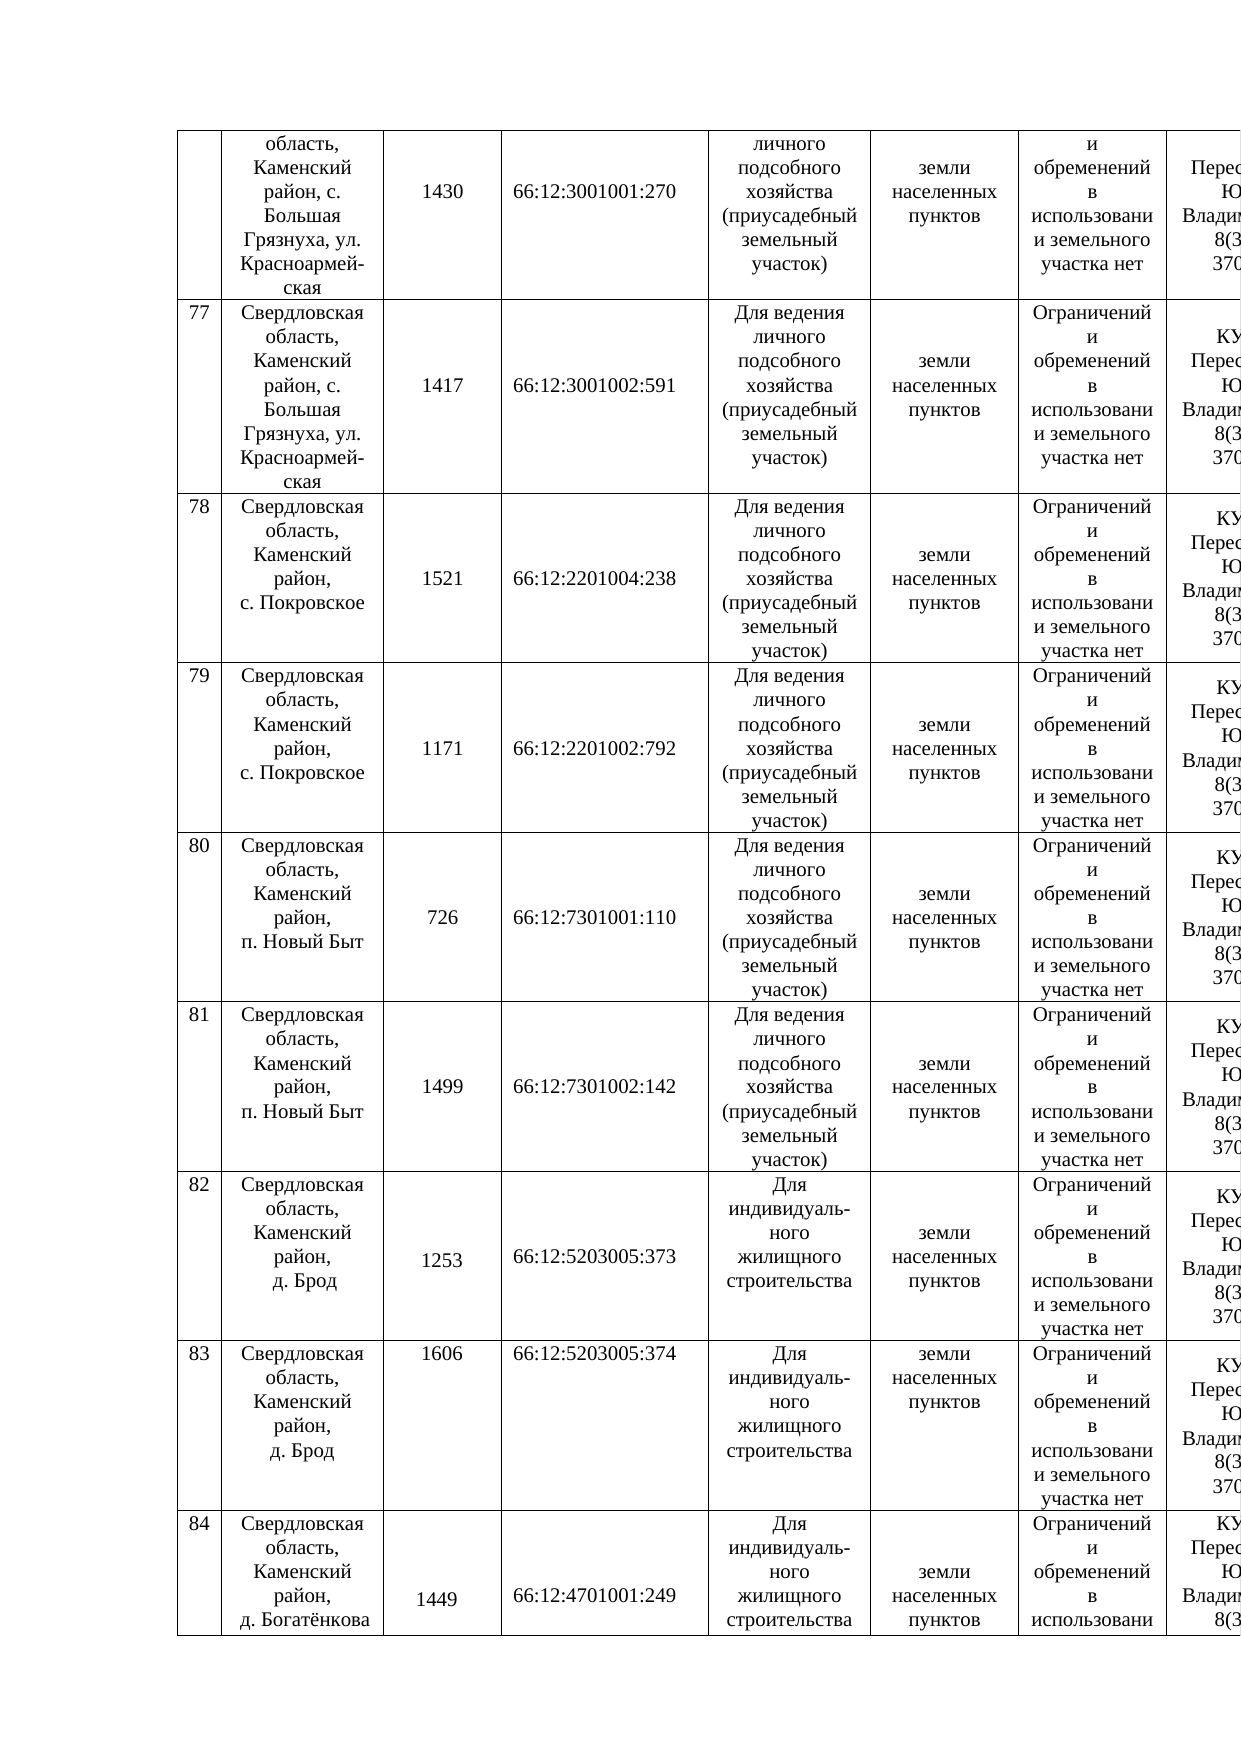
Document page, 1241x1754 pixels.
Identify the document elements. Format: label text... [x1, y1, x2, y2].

table_cell 1253 [384, 1172, 501, 1340]
table_cell земли населенных пунктов [871, 833, 1018, 1001]
table_cell Ограничений и обременений в использовании земельного участка нет [1019, 1172, 1166, 1340]
table_cell 66:12:3001002:591 [502, 300, 708, 493]
table_cell 66:12:5203005:373 [502, 1172, 708, 1340]
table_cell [1019, 131, 1166, 299]
table_cell земли населенных пунктов [871, 1002, 1018, 1171]
table_cell 66:12:4701001:249 [502, 1511, 708, 1635]
table_cell Ограничений и обременений в использовании земельного участка нет [1019, 300, 1166, 493]
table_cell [871, 131, 1018, 299]
table_cell земли населенных пунктов [871, 663, 1018, 832]
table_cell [1019, 1511, 1166, 1635]
table_cell Для ведения личного подсобного хозяйства (приусадебный земельный участок) [709, 494, 870, 662]
table_cell земли населенных пунктов [871, 1341, 1018, 1510]
table_cell 1499 [384, 1002, 501, 1171]
table_cell 1606 [384, 1341, 501, 1510]
table_cell 1521 [384, 494, 501, 662]
table_cell 726 [384, 833, 501, 1001]
table_cell Для ведения личного подсобного хозяйства (приусадебный земельный участок) [709, 663, 870, 832]
table_cell Свердловская область, Каменский район, п. Новый Быт [222, 833, 383, 1001]
table_cell 66:12:3001001:270 [502, 131, 708, 299]
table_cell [222, 1511, 383, 1635]
table_cell Ограничений и обременений в использовании земельного участка нет [1019, 1002, 1166, 1171]
table_cell Свердловская область, Каменский район, п. Новый Быт [222, 1002, 383, 1171]
table_cell 66:12:7301002:142 [502, 1002, 708, 1171]
table_cell Ограничений и обременений в использовании земельного участка нет [1019, 663, 1166, 832]
table_cell Ограничений и обременений в использовании земельного участка нет [1019, 1341, 1166, 1510]
table_cell 78 [178, 494, 221, 662]
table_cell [1167, 131, 1240, 299]
table_cell Для индивидуаль-ного жилищного строительства [709, 1172, 870, 1340]
table_cell 76 [178, 131, 221, 299]
table_cell 84 [178, 1511, 221, 1635]
table_cell Свердловская область, Каменский район, с. Покровское [222, 494, 383, 662]
table_cell КУМИ Перескокова Юлия Владимировна 8(3439) 370-238 [1167, 663, 1240, 832]
table_cell земли населенных пунктов [871, 494, 1018, 662]
table_cell 1449 [384, 1511, 501, 1635]
table_cell 1171 [384, 663, 501, 832]
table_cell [709, 131, 870, 299]
table_cell Свердловская область, Каменский район, д. Брод [222, 1341, 383, 1510]
table_cell 66:12:5203005:374 [502, 1341, 708, 1510]
table_cell Свердловская область, Каменский район, д. Брод [222, 1172, 383, 1340]
table_cell КУМИ Перескокова Юлия Владимировна 8(3439) 370-238 [1167, 300, 1240, 493]
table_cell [709, 1511, 870, 1635]
table_cell Свердловская область, Каменский район, с. Покровское [222, 663, 383, 832]
table_cell 1430 [384, 131, 501, 299]
table_cell 79 [178, 663, 221, 832]
table_cell Ограничений и обременений в использовании земельного участка нет [1019, 494, 1166, 662]
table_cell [222, 131, 383, 299]
table_cell 66:12:2201004:238 [502, 494, 708, 662]
table_cell КУМИ Перескокова Юлия Владимировна 8(3439) 370-238 [1167, 833, 1240, 1001]
table_cell земли населенных пунктов [871, 300, 1018, 493]
table_cell земли населенных пунктов [871, 1172, 1018, 1340]
table_cell КУМИ Перескокова Юлия Владимировна 8(3439) 370-238 [1167, 494, 1240, 662]
table_cell КУМИ Перескокова Юлия Владимировна 8(3439) 370-238 [1167, 1341, 1240, 1510]
table_cell КУМИ Перескокова Юлия Владимировна 8(3439) 370-238 [1167, 1002, 1240, 1171]
table_cell КУМИ Перескокова Юлия Владимировна 8(3439) 370-238 [1167, 1172, 1240, 1340]
table_cell 80 [178, 833, 221, 1001]
table_cell Ограничений и обременений в использовании земельного участка нет [1019, 833, 1166, 1001]
table_cell Свердловская область, Каменский район, с. Большая Грязнуха, ул. Красноармей-ская [222, 300, 383, 493]
table_cell Для индивидуаль-ного жилищного строительства [709, 1341, 870, 1510]
table_cell Для ведения личного подсобного хозяйства (приусадебный земельный участок) [709, 833, 870, 1001]
table_cell Для ведения личного подсобного хозяйства (приусадебный земельный участок) [709, 300, 870, 493]
table_cell 1417 [384, 300, 501, 493]
table_cell 66:12:2201002:792 [502, 663, 708, 832]
table_cell 81 [178, 1002, 221, 1171]
table_cell 83 [178, 1341, 221, 1510]
table_cell 82 [178, 1172, 221, 1340]
table_cell Для ведения личного подсобного хозяйства (приусадебный земельный участок) [709, 1002, 870, 1171]
table_cell 77 [178, 300, 221, 493]
table_cell 66:12:7301001:110 [502, 833, 708, 1001]
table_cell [871, 1511, 1018, 1635]
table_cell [1167, 1511, 1240, 1635]
